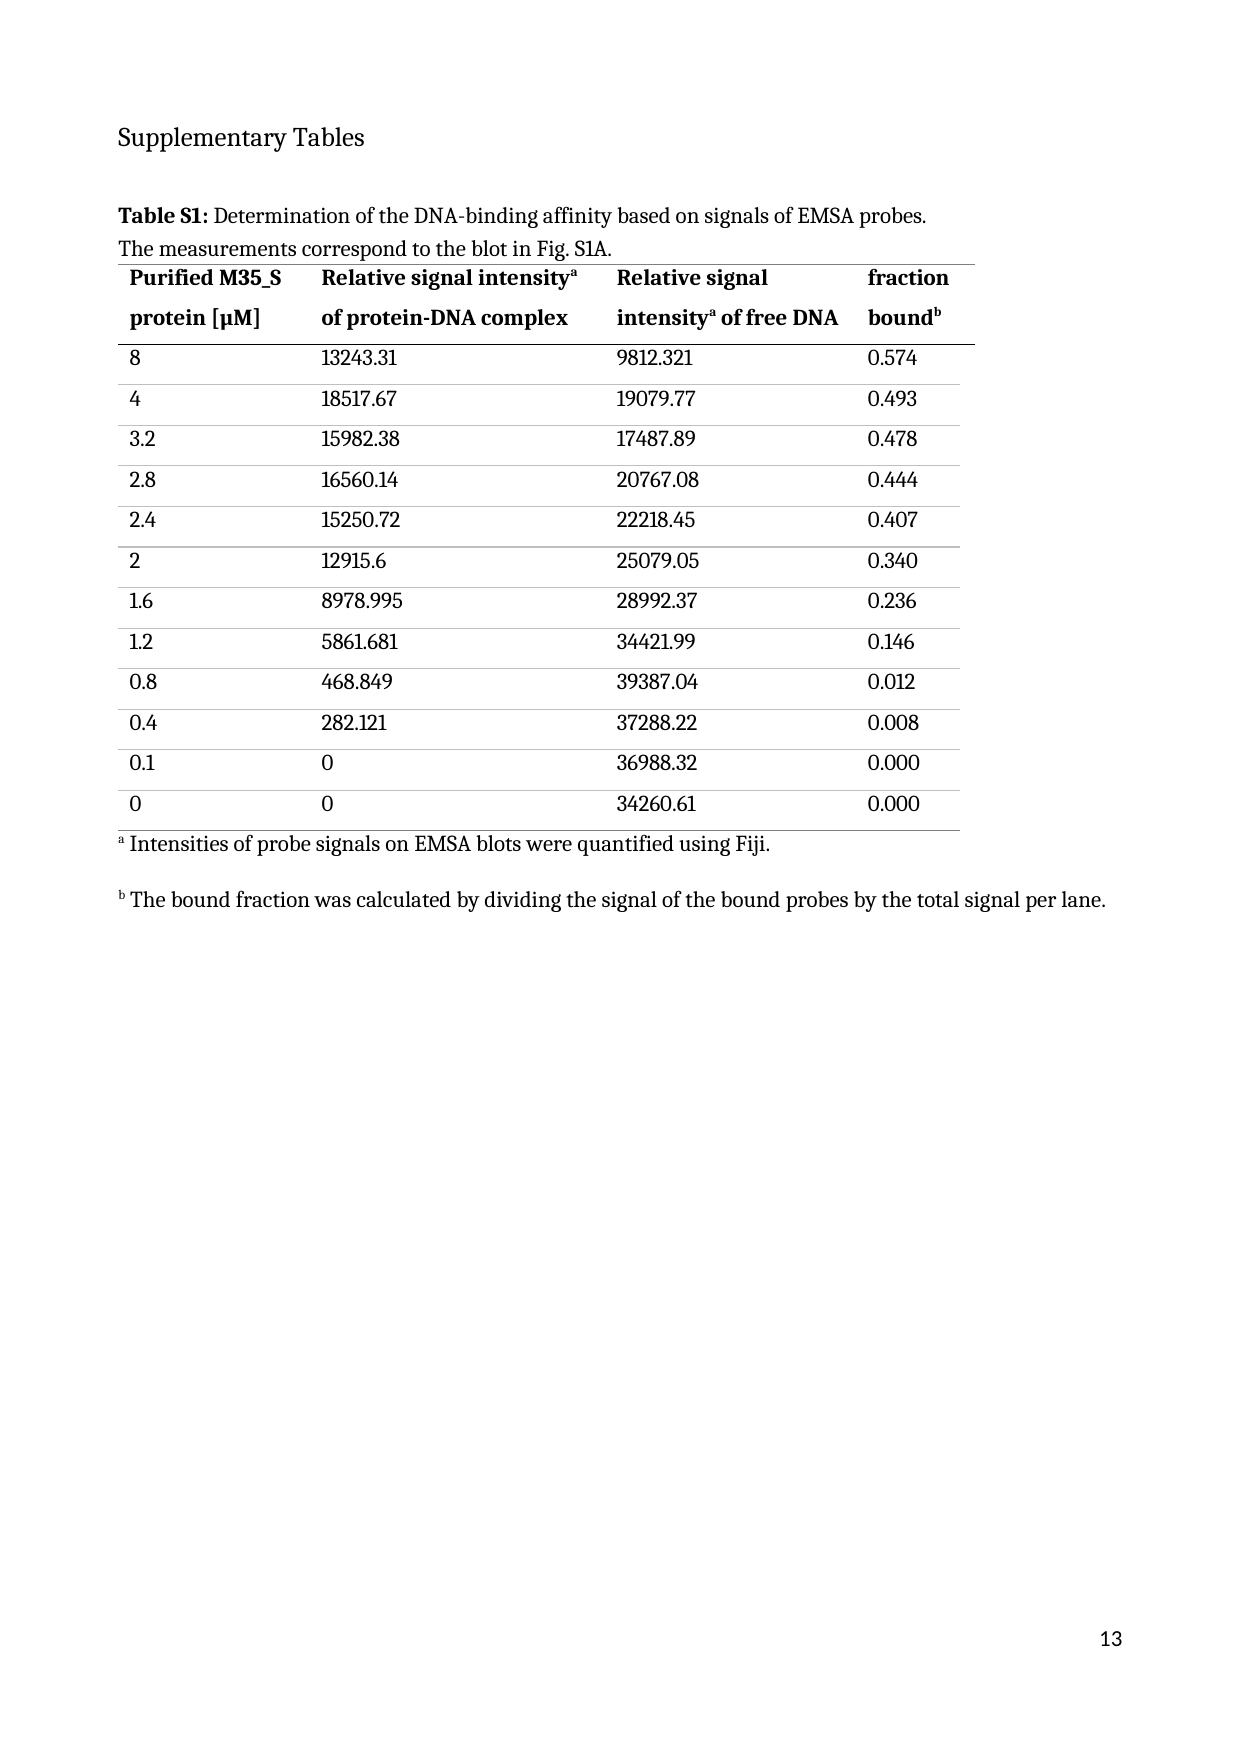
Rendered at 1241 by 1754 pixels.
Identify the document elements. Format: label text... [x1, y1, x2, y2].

table_cell 13243.31 [310, 345, 605, 384]
table_cell 20767.08 [605, 466, 856, 506]
table_cell 0.000 [856, 791, 960, 830]
table_cell 8978.995 [310, 588, 605, 627]
table_cell 0.407 [856, 507, 960, 546]
table_header fraction boundb [856, 265, 974, 344]
table_cell 1.6 [118, 588, 310, 627]
table_cell 37288.22 [605, 710, 856, 749]
table_cell 8 [118, 345, 310, 384]
table_cell 15982.38 [310, 426, 605, 465]
table_cell 36988.32 [605, 750, 856, 789]
table_cell 0.444 [856, 466, 960, 506]
table_cell 34421.99 [605, 629, 856, 668]
table_cell 2.8 [118, 466, 310, 506]
table_cell 2 [118, 548, 310, 587]
table_header Relative signal intensitya of free DNA [605, 265, 856, 344]
table_cell 0.1 [118, 750, 310, 789]
table_cell 25079.05 [605, 548, 856, 587]
table_cell 0.340 [856, 548, 960, 587]
table_cell 28992.37 [605, 588, 856, 627]
table_cell 0 [310, 791, 605, 830]
table_cell 0.493 [856, 385, 960, 425]
table_header Purified M35_S protein [µM] [118, 265, 310, 344]
table_cell 0 [118, 791, 310, 830]
table_cell 0 [310, 750, 605, 789]
table_cell 39387.04 [605, 669, 856, 708]
table_cell 0.478 [856, 426, 960, 465]
table_cell 468.849 [310, 669, 605, 708]
table_cell 0.012 [856, 669, 960, 708]
table_cell 34260.61 [605, 791, 856, 830]
table_cell 282.121 [310, 710, 605, 749]
subtitle The measurements correspond to the blot in Fig. S1A. [118, 235, 1122, 262]
subtitle Supplementary Tables [118, 122, 1122, 153]
text b The bound fraction was calculated by dividing the signal of the bound probes by the total signal per lane. [118, 887, 1122, 913]
text a Intensities of probe signals on EMSA blots were quantified using Fiji. [118, 831, 1122, 857]
table_cell 12915.6 [310, 548, 605, 587]
table_cell 0.000 [856, 750, 960, 789]
table_cell 22218.45 [605, 507, 856, 546]
table_cell 0.008 [856, 710, 960, 749]
table_cell 16560.14 [310, 466, 605, 506]
table_cell 4 [118, 385, 310, 425]
subtitle Table S1: Determination of the DNA-binding affinity based on signals of EMSA probes. [118, 203, 1122, 229]
table_cell 0.8 [118, 669, 310, 708]
table_cell 2.4 [118, 507, 310, 546]
table_cell 18517.67 [310, 385, 605, 425]
table_cell 9812.321 [605, 345, 856, 384]
table_cell 0.574 [856, 345, 960, 384]
table_cell 0.4 [118, 710, 310, 749]
table_cell 5861.681 [310, 629, 605, 668]
table_cell 3.2 [118, 426, 310, 465]
table_cell 17487.89 [605, 426, 856, 465]
table_cell 0.146 [856, 629, 960, 668]
table_cell 0.236 [856, 588, 960, 627]
table_cell 1.2 [118, 629, 310, 668]
table_header Relative signal intensitya of protein-DNA complex [310, 265, 605, 344]
table_cell 19079.77 [605, 385, 856, 425]
table_cell 15250.72 [310, 507, 605, 546]
